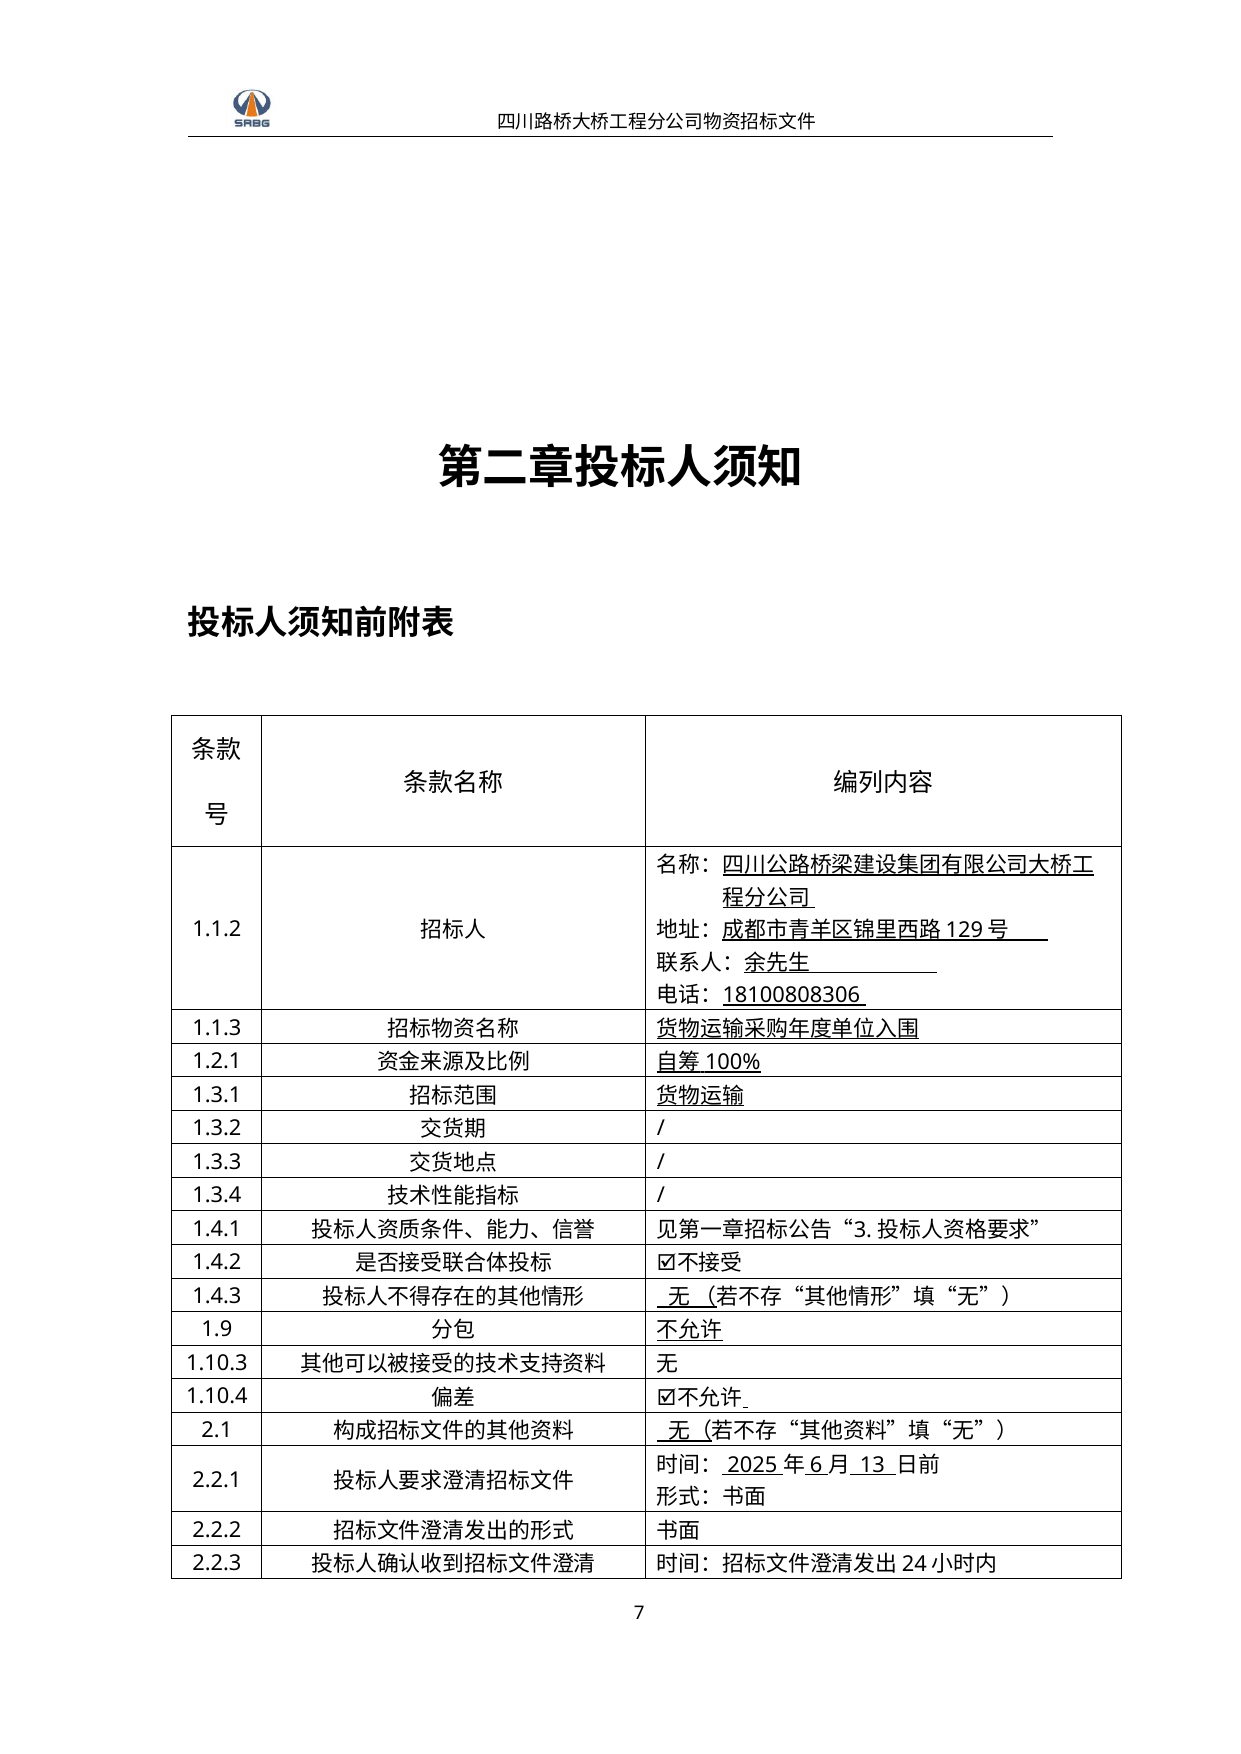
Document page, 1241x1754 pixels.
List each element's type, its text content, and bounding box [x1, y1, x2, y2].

table_cell 书面 [646, 1512, 1121, 1545]
table_cell 2.2.3 [172, 1546, 261, 1578]
table_cell 投标人确认收到招标文件澄清 [262, 1546, 645, 1578]
table_cell 1.1.2 [172, 847, 261, 1009]
table_cell 2.1 [172, 1413, 261, 1445]
table_cell 交货期 [262, 1111, 645, 1143]
table_cell 名称：四川公路桥梁建设集团有限公司大桥工程分公司 地址：成都市青羊区锦里西路129号 联系人：余先生 电话：18100808306 [646, 847, 1121, 1009]
table_cell 投标人不得存在的其他情形 [262, 1279, 645, 1311]
table_cell 其他可以被接受的技术支持资料 [262, 1346, 645, 1378]
table_cell 无 [646, 1346, 1121, 1378]
table_cell 构成招标文件的其他资料 [262, 1413, 645, 1445]
table_cell 1.3.1 [172, 1077, 261, 1110]
table_cell / [646, 1144, 1121, 1177]
table_cell 招标范围 [262, 1077, 645, 1110]
table_cell 1.3.2 [172, 1111, 261, 1143]
table_cell 时间： 2025 年 6 月 13 日前 形式：书面 [646, 1446, 1121, 1511]
table_cell 资金来源及比例 [262, 1044, 645, 1076]
table_cell 偏差 [262, 1379, 645, 1412]
table_cell 1.9 [172, 1312, 261, 1344]
table_cell 1.4.2 [172, 1245, 261, 1277]
table_cell / [646, 1178, 1121, 1210]
table_cell 招标物资名称 [262, 1010, 645, 1043]
subtitle 投标人须知前附表 [187, 587, 1053, 652]
table_cell 1.4.1 [172, 1211, 261, 1244]
table_cell 1.3.3 [172, 1144, 261, 1177]
table_cell 投标人资质条件、能力、信誉 [262, 1211, 645, 1244]
table_cell 无（若不存“其他资料”填“无”） [646, 1413, 1121, 1445]
table_cell 交货地点 [262, 1144, 645, 1177]
table_header 条款号 [172, 716, 261, 846]
table_cell 2.2.1 [172, 1446, 261, 1511]
table_cell / [646, 1111, 1121, 1143]
table_cell 是否接受联合体投标 [262, 1245, 645, 1277]
table_cell 1.10.4 [172, 1379, 261, 1412]
table_cell 招标文件澄清发出的形式 [262, 1512, 645, 1545]
table_cell 1.10.3 [172, 1346, 261, 1378]
table_cell 投标人要求澄清招标文件 [262, 1446, 645, 1511]
table_cell 自筹100% [646, 1044, 1121, 1076]
table_cell 1.3.4 [172, 1178, 261, 1210]
table_cell 2.2.2 [172, 1512, 261, 1545]
table_cell 1.2.1 [172, 1044, 261, 1076]
table_cell 1.1.3 [172, 1010, 261, 1043]
table_header 条款名称 [262, 716, 645, 846]
table_header 编列内容 [646, 716, 1121, 846]
table_cell 不允许 [646, 1312, 1121, 1344]
table_cell 货物运输 [646, 1077, 1121, 1110]
table_cell 技术性能指标 [262, 1178, 645, 1210]
table_cell 分包 [262, 1312, 645, 1344]
table_cell 招标人 [262, 847, 645, 1009]
table_cell 1.4.3 [172, 1279, 261, 1311]
table_cell 不允许 [646, 1379, 1121, 1412]
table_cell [646, 1546, 1121, 1578]
table_cell 货物运输采购年度单位入围 [646, 1010, 1121, 1043]
table_cell 见第一章招标公告“3. 投标人资格要求” [646, 1211, 1121, 1244]
subtitle 第二章投标人须知 [187, 414, 1053, 512]
table_cell 无 （若不存“其他情形”填“无”） [646, 1279, 1121, 1311]
table_cell 不接受 [646, 1245, 1121, 1277]
picture [225, 88, 278, 129]
